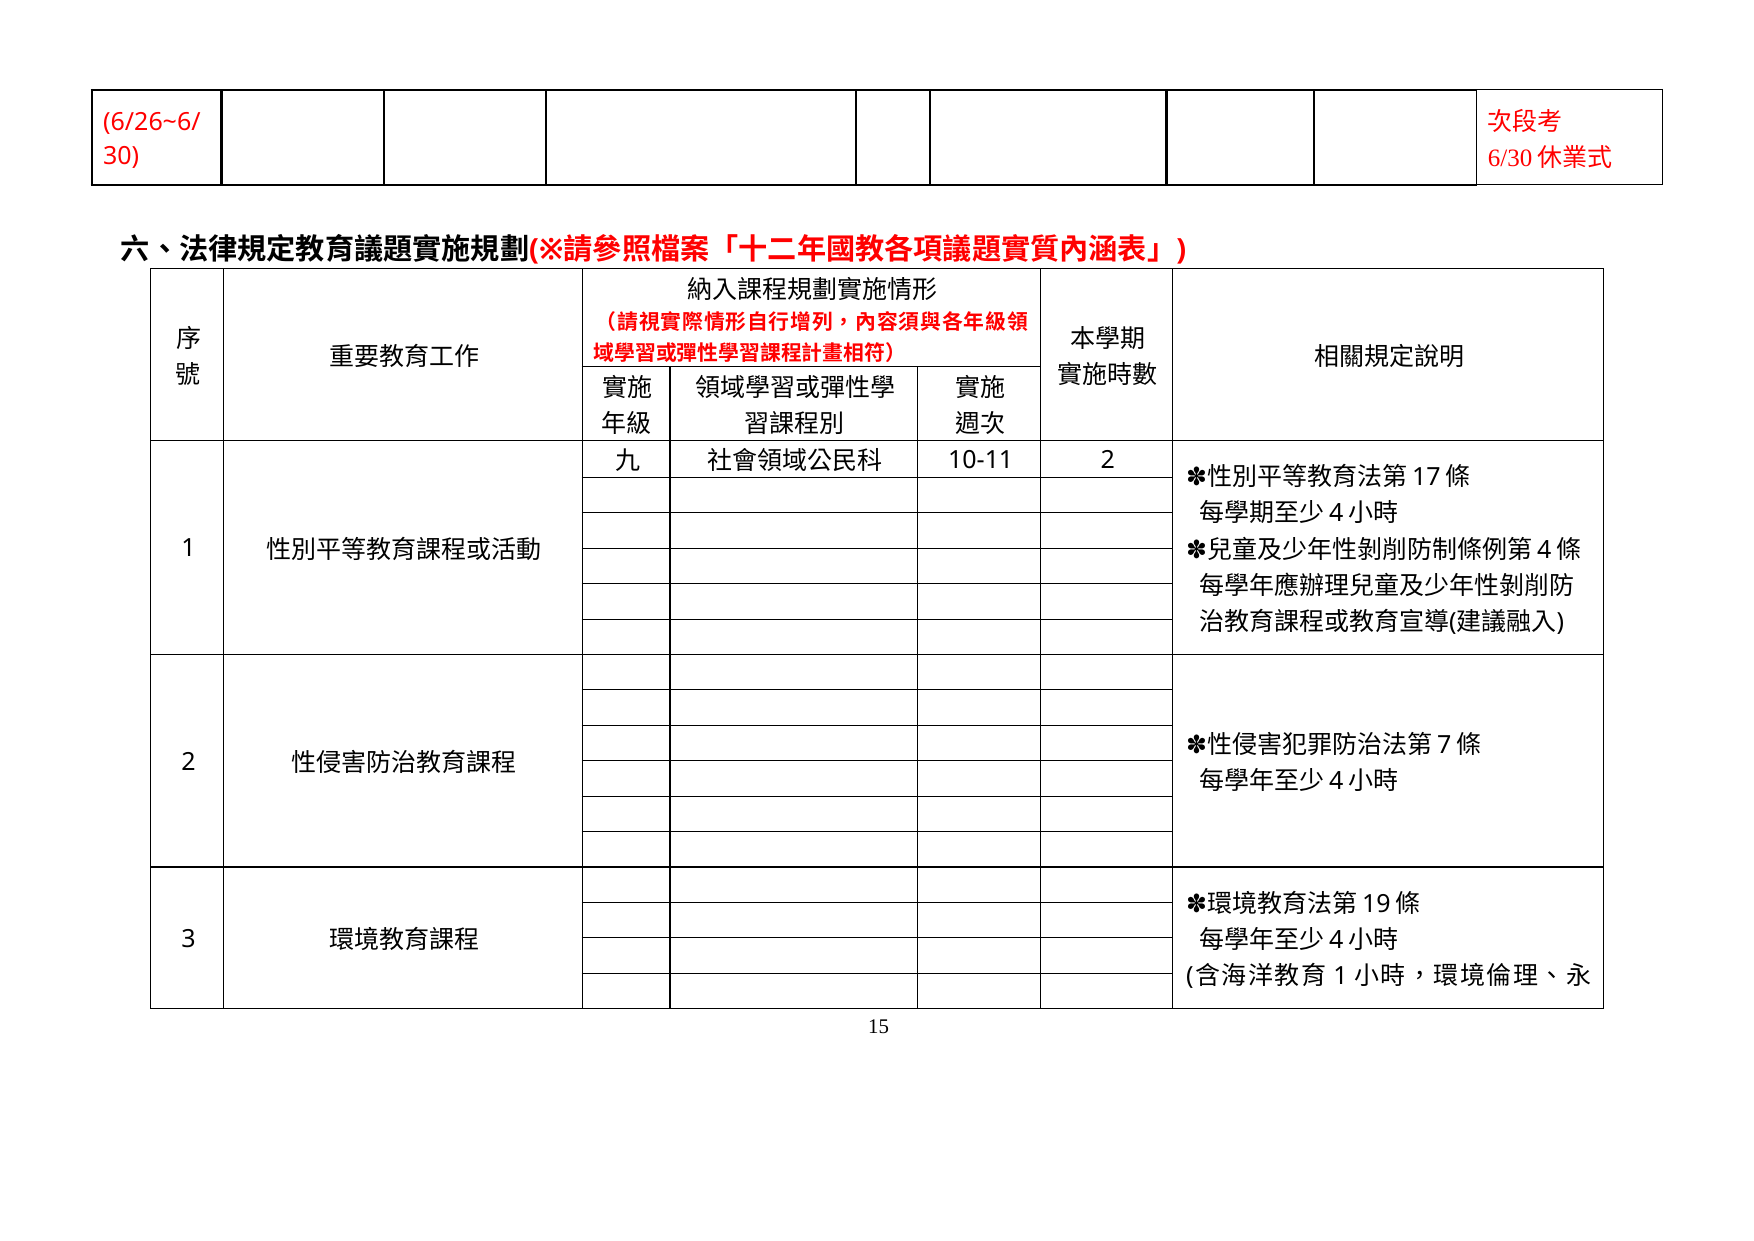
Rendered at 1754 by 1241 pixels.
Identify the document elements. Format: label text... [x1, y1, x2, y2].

table_cell [583, 478, 669, 512]
table_cell [918, 832, 1040, 866]
table_cell [583, 868, 669, 902]
table_cell ✽性侵害犯罪防治法第7條 每學年至少4小時 [1173, 655, 1603, 866]
table_cell [583, 761, 669, 796]
table_cell [547, 91, 855, 184]
table_cell [1168, 91, 1313, 184]
table_cell [918, 620, 1040, 654]
table_cell [931, 91, 1165, 184]
table_cell [583, 690, 669, 725]
table_cell [918, 868, 1040, 902]
table_cell [583, 620, 669, 654]
table_cell [1041, 549, 1172, 583]
table_cell [1041, 584, 1172, 618]
table_cell 第廿一週(6/26~6/30) [93, 91, 220, 184]
table_cell [918, 655, 1040, 689]
table_cell [671, 584, 917, 618]
table_cell [671, 868, 917, 902]
table_cell [918, 726, 1040, 760]
table_cell ✽環境教育法第19條 每學年至少4小時 (含海洋教育1小時，環境倫理、永續發展、氣候變遷、災害防救、能源資源永續利用3小時) [1173, 868, 1603, 1008]
table_cell [671, 974, 917, 1008]
table_cell [671, 726, 917, 760]
table_cell [918, 974, 1040, 1008]
table_cell [1041, 620, 1172, 654]
table_cell [671, 903, 917, 937]
table_cell [671, 797, 917, 831]
table_cell [1041, 797, 1172, 831]
table_cell 性別平等教育課程或活動 [224, 441, 582, 654]
table_cell 社會領域公民科 [671, 441, 917, 477]
table_cell 性侵害防治教育課程 [224, 655, 582, 866]
table_cell 2 [151, 655, 223, 866]
table_cell 環境教育課程 [224, 868, 582, 1008]
table_header 本學期 實施時數 [1041, 269, 1172, 439]
table_cell 九 [583, 441, 669, 477]
table_cell 3 [151, 868, 223, 1008]
table_cell [671, 938, 917, 973]
table_cell [583, 938, 669, 973]
table_header 相關規定說明 [1173, 269, 1603, 439]
table_cell [918, 797, 1040, 831]
table_cell [1041, 513, 1172, 548]
table_cell [583, 974, 669, 1008]
table_cell [671, 832, 917, 866]
table_cell [918, 584, 1040, 618]
table_cell [671, 761, 917, 796]
table_cell [1041, 761, 1172, 796]
table_cell [583, 549, 669, 583]
table_header 重要教育工作 [224, 269, 582, 439]
table_cell [1041, 726, 1172, 760]
table_cell [583, 726, 669, 760]
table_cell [1477, 90, 1662, 184]
table_cell 實施 週次 [918, 367, 1040, 439]
table_cell [671, 655, 917, 689]
table_cell [918, 478, 1040, 512]
table_cell 2 [1041, 441, 1172, 477]
table_cell [583, 513, 669, 548]
table_cell [583, 797, 669, 831]
table_cell [1041, 938, 1172, 973]
table_cell [223, 91, 383, 184]
table_cell ✽性別平等教育法第17條 每學期至少4小時 ✽兒童及少年性剝削防制條例第4條 每學年應辦理兒童及少年性剝削防 治教育課程或教育宣導(建議融入) [1173, 441, 1603, 654]
table_cell [1315, 91, 1476, 184]
table_cell 領域學習或彈性學習課程別 [671, 367, 917, 439]
table_cell [671, 549, 917, 583]
table_cell [583, 655, 669, 689]
table_cell [918, 903, 1040, 937]
table_cell [385, 91, 545, 184]
table_cell [583, 903, 669, 937]
table_cell 實施年級 [583, 367, 669, 439]
table_cell [1041, 868, 1172, 902]
table_cell [671, 478, 917, 512]
table_cell [918, 513, 1040, 548]
table_cell [583, 584, 669, 618]
table_cell [918, 761, 1040, 796]
table_header 納入課程規劃實施情形 （請視實際情形自行增列，內容須與各年級領域學習或彈性學習課程計畫相符） [583, 269, 1040, 366]
table_cell [1041, 655, 1172, 689]
table_cell [1041, 832, 1172, 866]
table_cell [918, 690, 1040, 725]
table_cell [1041, 903, 1172, 937]
table_cell [918, 938, 1040, 973]
table_cell [671, 513, 917, 548]
table_cell [671, 620, 917, 654]
text 六、法律規定教育議題實施規劃(※請參照檔案「十二年國教各項議題實質內涵表」) [118, 226, 1636, 268]
table_cell [583, 832, 669, 866]
table_cell [1041, 974, 1172, 1008]
table_cell [1041, 478, 1172, 512]
table_cell [918, 549, 1040, 583]
table_cell 1 [151, 441, 223, 654]
table_cell [1041, 690, 1172, 725]
table_cell 10-11 [918, 441, 1040, 477]
table_header 序號 [151, 269, 223, 439]
table_cell [671, 690, 917, 725]
table_cell [857, 91, 929, 184]
